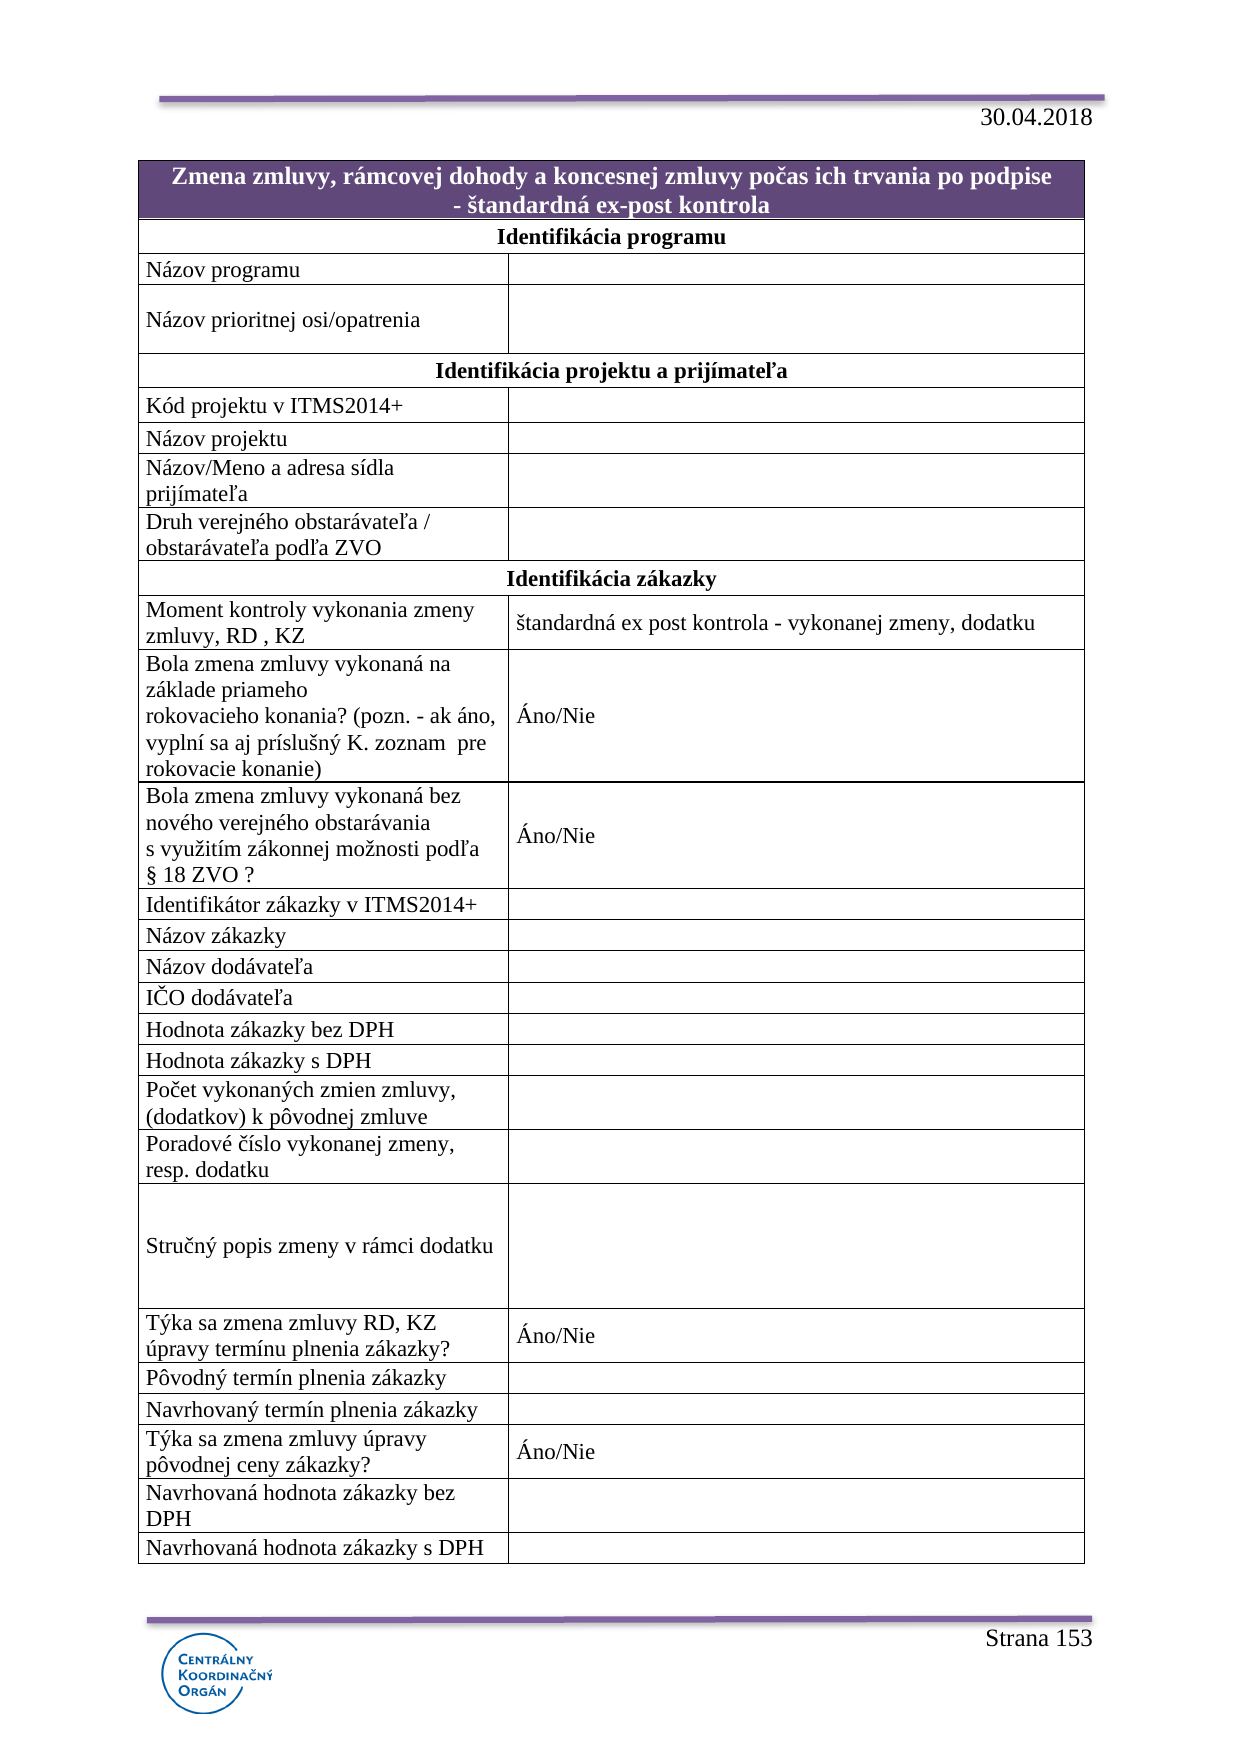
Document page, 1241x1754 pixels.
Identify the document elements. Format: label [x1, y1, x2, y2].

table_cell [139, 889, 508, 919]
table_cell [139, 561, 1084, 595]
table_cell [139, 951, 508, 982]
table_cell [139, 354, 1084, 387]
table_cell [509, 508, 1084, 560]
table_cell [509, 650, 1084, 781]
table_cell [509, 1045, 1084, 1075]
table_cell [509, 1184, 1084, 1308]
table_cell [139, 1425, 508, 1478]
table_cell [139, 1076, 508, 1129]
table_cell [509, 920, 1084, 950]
picture [159, 1631, 272, 1713]
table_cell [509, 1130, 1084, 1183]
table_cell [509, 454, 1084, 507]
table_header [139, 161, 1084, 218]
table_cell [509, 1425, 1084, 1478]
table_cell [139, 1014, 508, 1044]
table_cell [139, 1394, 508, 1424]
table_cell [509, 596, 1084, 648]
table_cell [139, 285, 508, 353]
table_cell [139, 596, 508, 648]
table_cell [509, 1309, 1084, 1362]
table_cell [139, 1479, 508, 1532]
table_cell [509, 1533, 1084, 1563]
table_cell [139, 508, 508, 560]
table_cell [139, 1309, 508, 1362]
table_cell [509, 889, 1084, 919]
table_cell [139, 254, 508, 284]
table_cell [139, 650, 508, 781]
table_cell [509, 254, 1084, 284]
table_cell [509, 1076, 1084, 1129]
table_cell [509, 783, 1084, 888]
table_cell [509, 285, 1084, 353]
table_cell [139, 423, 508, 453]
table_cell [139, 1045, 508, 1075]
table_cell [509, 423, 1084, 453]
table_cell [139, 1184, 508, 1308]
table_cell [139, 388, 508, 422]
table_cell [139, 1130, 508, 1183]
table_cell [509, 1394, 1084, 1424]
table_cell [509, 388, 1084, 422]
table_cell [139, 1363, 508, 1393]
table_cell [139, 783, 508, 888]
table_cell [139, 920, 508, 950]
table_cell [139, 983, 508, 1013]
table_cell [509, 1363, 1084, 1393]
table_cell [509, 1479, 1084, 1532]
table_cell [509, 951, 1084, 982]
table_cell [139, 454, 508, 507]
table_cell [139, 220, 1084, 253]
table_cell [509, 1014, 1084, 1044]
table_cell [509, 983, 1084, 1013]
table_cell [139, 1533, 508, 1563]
